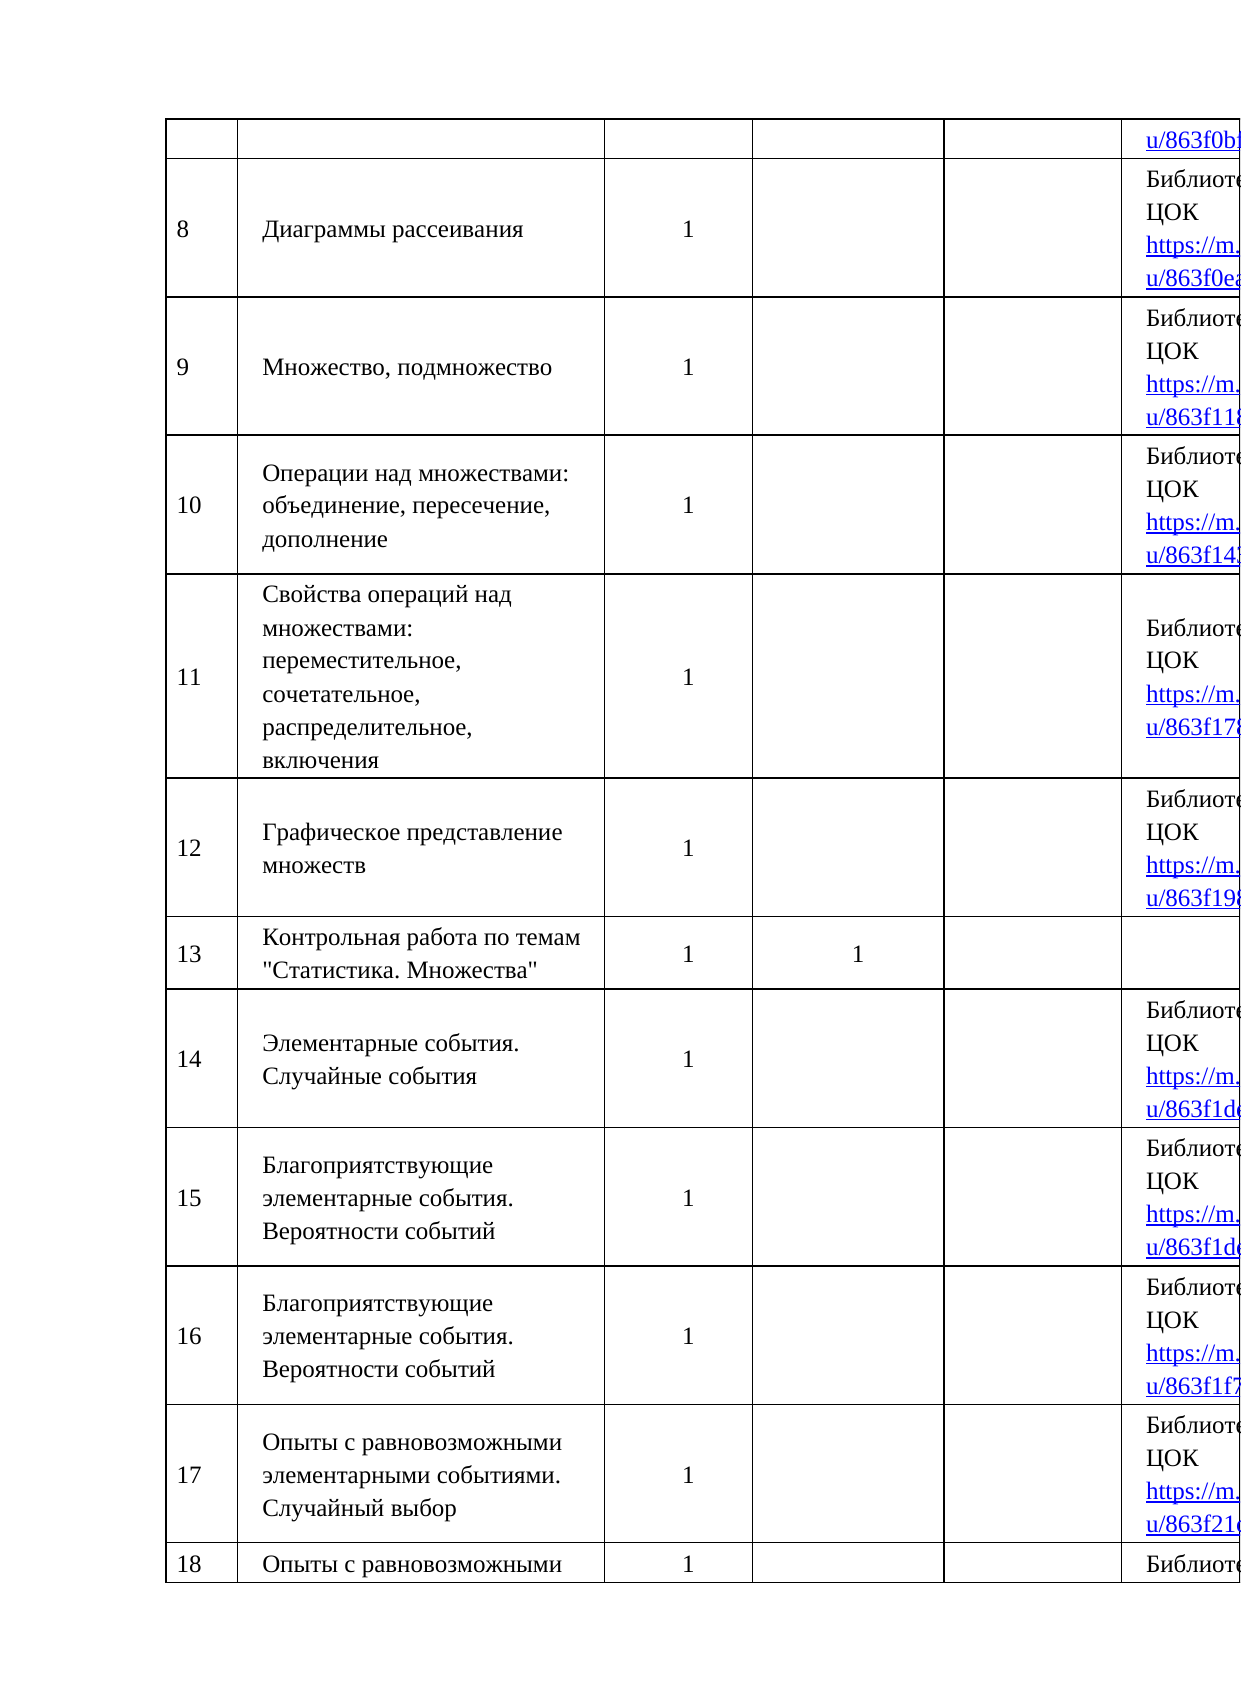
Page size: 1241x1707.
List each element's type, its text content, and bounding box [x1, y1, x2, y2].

table_cell [945, 575, 1121, 777]
table_cell [945, 120, 1121, 157]
table_cell 1 [605, 917, 752, 988]
table_cell 11 [167, 575, 237, 777]
table_cell 1 [605, 575, 752, 777]
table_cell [238, 120, 604, 157]
table_cell Библиотека ЦОК https://m.edsoo.ru/863f0ea6 [1122, 159, 1239, 296]
table_cell [753, 298, 943, 434]
table_cell [753, 1267, 943, 1403]
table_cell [238, 1543, 604, 1582]
table_cell 17 [167, 1405, 237, 1542]
table_cell [753, 990, 943, 1127]
table_cell Множество, подмножество [238, 298, 604, 434]
table_cell 1 [605, 1128, 752, 1265]
table_cell 1 [753, 917, 943, 988]
table_cell [945, 298, 1121, 434]
table_cell Контрольная работа по темам "Статистика. Множества" [238, 917, 604, 988]
table_cell 1 [605, 779, 752, 916]
table_cell Библиотека ЦОК https://m.edsoo.ru/863f1f72 [1122, 1267, 1239, 1403]
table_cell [1122, 1405, 1239, 1542]
table_cell Библиотека ЦОК https://m.edsoo.ru/863f1180 [1122, 298, 1239, 434]
table_cell Операции над множествами: объединение, пересечение, дополнение [238, 436, 604, 573]
table_cell [945, 159, 1121, 296]
table_cell 1 [605, 990, 752, 1127]
table_cell 1 [605, 1405, 752, 1542]
table_cell 13 [167, 917, 237, 988]
table_cell [1122, 917, 1239, 988]
table_cell 1 [605, 1267, 752, 1403]
table_cell 1 [605, 159, 752, 296]
table_cell 14 [167, 990, 237, 1127]
table_cell 8 [167, 159, 237, 296]
table_cell Диаграммы рассеивания [238, 159, 604, 296]
table_cell [753, 779, 943, 916]
table_cell [753, 436, 943, 573]
table_cell 15 [167, 1128, 237, 1265]
table_cell [945, 436, 1121, 573]
table_cell Элементарные события. Случайные события [238, 990, 604, 1127]
table_cell Благоприятствующие элементарные события. Вероятности событий [238, 1267, 604, 1403]
table_cell [945, 1405, 1121, 1542]
table_cell 1 [605, 1543, 752, 1582]
table_cell Библиотека ЦОК https://m.edsoo.ru/863f1dec [1122, 990, 1239, 1127]
table_cell [753, 159, 943, 296]
table_cell Свойства операций над множествами: переместительное, сочетательное, распределительное, включения [238, 575, 604, 777]
table_cell [945, 1543, 1121, 1582]
table_cell 1 [605, 120, 752, 157]
table_cell Библиотека ЦОК https://m.edsoo.ru/863f1dec [1122, 1128, 1239, 1265]
table_cell 10 [167, 436, 237, 573]
table_cell [753, 1405, 943, 1542]
table_cell [945, 917, 1121, 988]
table_cell [945, 779, 1121, 916]
table_cell [945, 1128, 1121, 1265]
table_cell Благоприятствующие элементарные события. Вероятности событий [238, 1128, 604, 1265]
table_cell 1 [605, 436, 752, 573]
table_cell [1122, 120, 1239, 157]
table_cell 12 [167, 779, 237, 916]
table_cell Библиотека ЦОК https://m.edsoo.ru/863f143c [1122, 436, 1239, 573]
table_cell [753, 575, 943, 777]
table_cell [945, 990, 1121, 1127]
table_cell Графическое представление множеств [238, 779, 604, 916]
table_cell [753, 120, 943, 157]
table_cell 9 [167, 298, 237, 434]
table_cell Библиотека ЦОК https://m.edsoo.ru/863f1784 [1122, 575, 1239, 777]
table_cell 16 [167, 1267, 237, 1403]
table_cell [753, 1543, 943, 1582]
table_cell [753, 1128, 943, 1265]
table_cell Библиотека ЦОК https://m.edsoo.ru/863f198c [1122, 779, 1239, 916]
table_cell 7 [167, 120, 237, 157]
table_cell 1 [605, 298, 752, 434]
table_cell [1122, 1543, 1239, 1582]
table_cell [238, 1405, 604, 1542]
table_cell [945, 1267, 1121, 1403]
table_cell 18 [167, 1543, 237, 1582]
